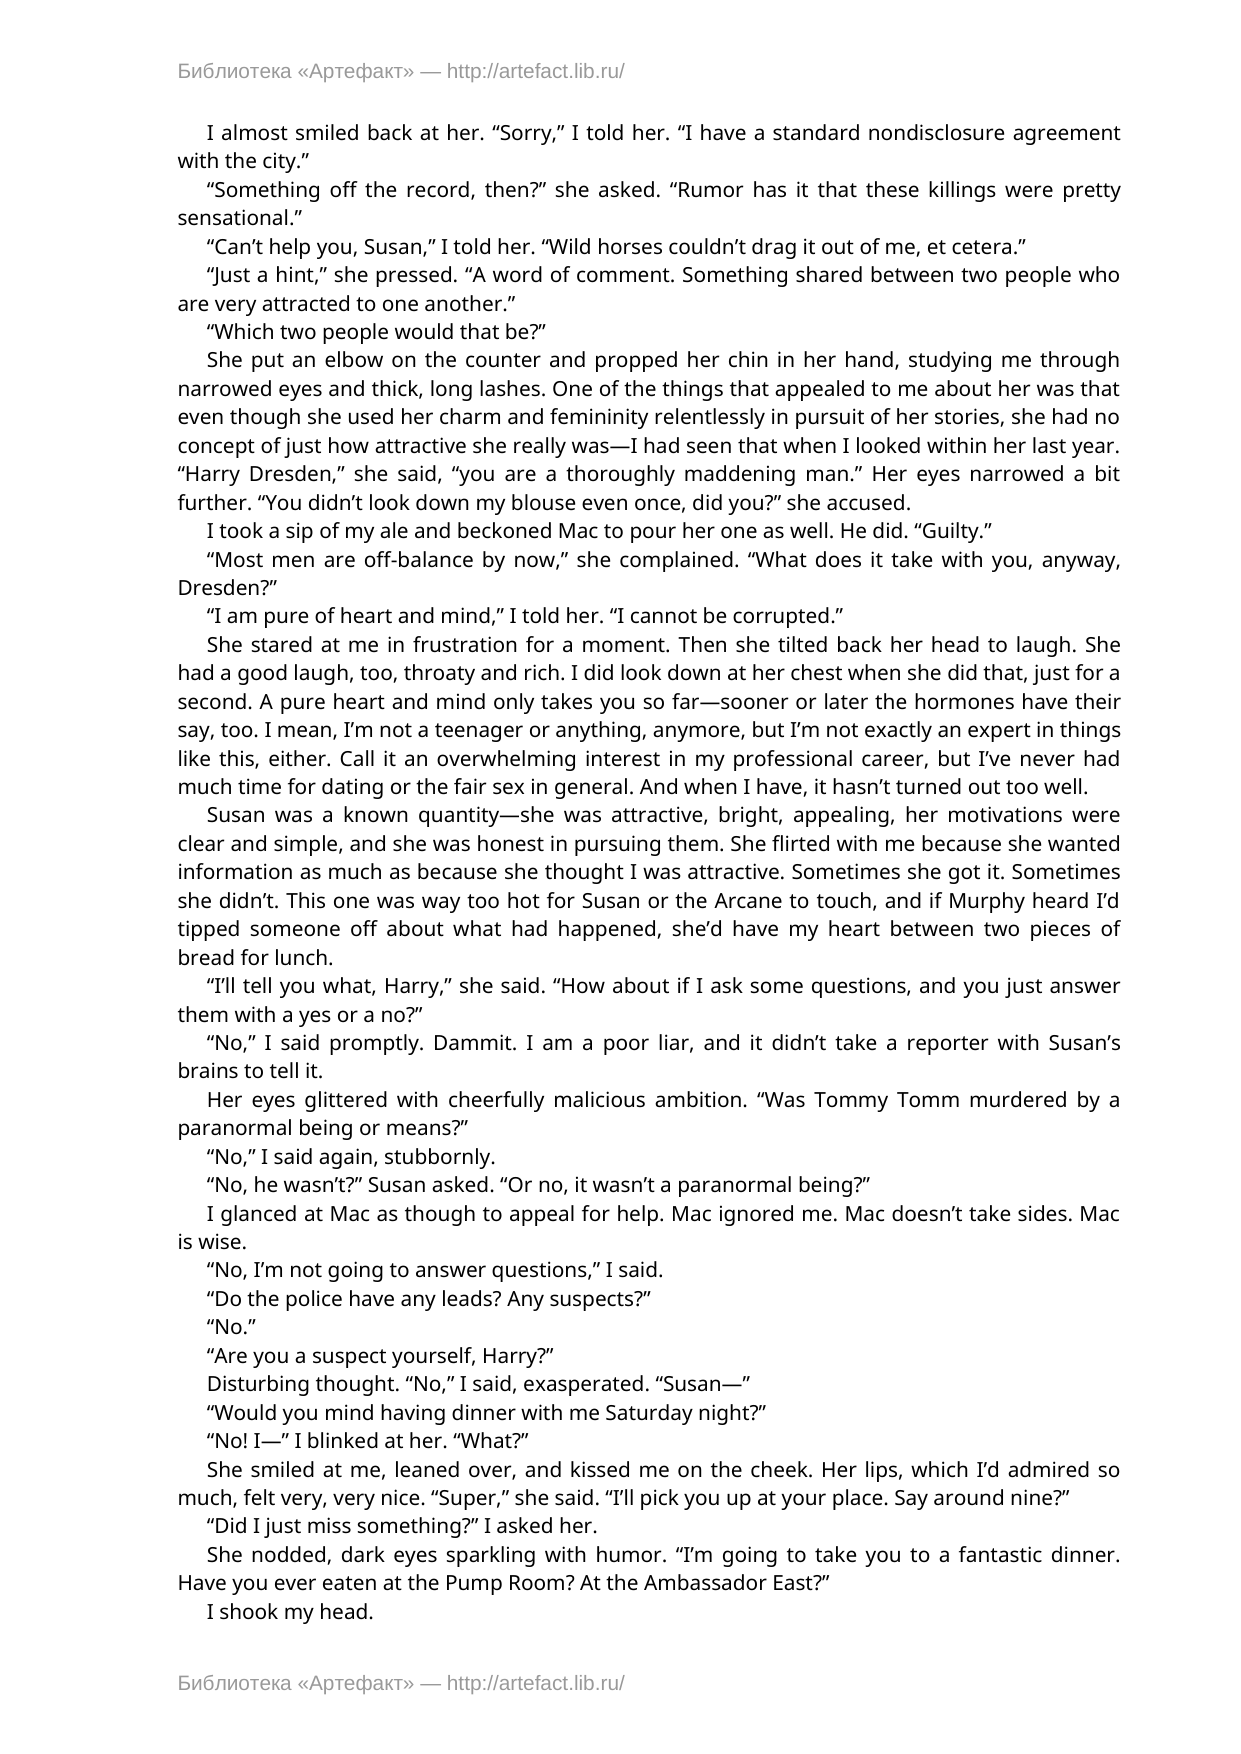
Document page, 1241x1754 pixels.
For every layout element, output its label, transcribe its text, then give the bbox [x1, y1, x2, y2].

text Disturbing thought. “No,” I said, exasperated. “Susan—” [177, 1369, 1122, 1398]
text “No! I—” I blinked at her. “What?” [177, 1426, 1122, 1455]
text “I am pure of heart and mind,” I told her. “I cannot be corrupted.” [177, 602, 1122, 630]
text I took a sip of my ale and beckoned Mac to pour her one as well. He did. “Guilty.” [177, 516, 1122, 545]
text “Would you mind having dinner with me Saturday night?” [177, 1398, 1122, 1426]
text “Most men are off-balance by now,” she complained. “What does it take with you, anyway, Dresden?” [177, 545, 1122, 602]
text “Which two people would that be?” [177, 317, 1122, 346]
text “No,” I said promptly. Dammit. I am a poor liar, and it didn’t take a reporter with Susan’s brains to tell it. [177, 1028, 1122, 1085]
text I almost smiled back at her. “Sorry,” I told her. “I have a standard nondisclosure agreement with the city.” [177, 118, 1122, 175]
text “No, I’m not going to answer questions,” I said. [177, 1256, 1122, 1284]
text “No,” I said again, stubbornly. [177, 1142, 1122, 1170]
text I glanced at Mac as though to appeal for help. Mac ignored me. Mac doesn’t take sides. Mac is wise. [177, 1199, 1122, 1256]
text Susan was a known quantity—she was attractive, bright, appealing, her motivations were clear and simple, and she was honest in pursuing them. She flirted with me because she wanted information as much as because she thought I was attractive. Sometimes she got it. Sometimes she didn’t. This one was way too hot for Susan or the Arcane to touch, and if Murphy heard I’d tipped someone off about what had happened, she’d have my heart between two pieces of bread for lunch. [177, 801, 1122, 971]
text “Something off the record, then?” she asked. “Rumor has it that these killings were pretty sensational.” [177, 175, 1122, 232]
text “Are you a suspect yourself, Harry?” [177, 1341, 1122, 1369]
text “Can’t help you, Susan,” I told her. “Wild horses couldn’t drag it out of me, et cetera.” [177, 232, 1122, 260]
text “Just a hint,” she pressed. “A word of comment. Something shared between two people who are very attracted to one another.” [177, 260, 1122, 317]
text Her eyes glittered with cheerfully malicious ambition. “Was Tommy Tomm murdered by a paranormal being or means?” [177, 1085, 1122, 1142]
text She put an elbow on the counter and propped her chin in her hand, studying me through narrowed eyes and thick, long lashes. One of the things that appealed to me about her was that even though she used her charm and femininity relentlessly in pursuit of her stories, she had no concept of just how attractive she really was—I had seen that when I looked within her last year. “Harry Dresden,” she said, “you are a thoroughly maddening man.” Her eyes narrowed a bit further. “You didn’t look down my blouse even once, did you?” she accused. [177, 346, 1122, 516]
text “No.” [177, 1312, 1122, 1341]
text “No, he wasn’t?” Susan asked. “Or no, it wasn’t a paranormal being?” [177, 1170, 1122, 1199]
text “Did I just miss something?” I asked her. [177, 1512, 1122, 1540]
text I shook my head. [177, 1597, 1122, 1625]
text She smiled at me, leaned over, and kissed me on the cheek. Her lips, which I’d admired so much, felt very, very nice. “Super,” she said. “I’ll pick you up at your place. Say around nine?” [177, 1455, 1122, 1512]
text “Do the police have any leads? Any suspects?” [177, 1284, 1122, 1312]
text “I’ll tell you what, Harry,” she said. “How about if I ask some questions, and you just answer them with a yes or a no?” [177, 971, 1122, 1028]
text She nodded, dark eyes sparkling with humor. “I’m going to take you to a fantastic dinner. Have you ever eaten at the Pump Room? At the Ambassador East?” [177, 1540, 1122, 1597]
text She stared at me in frustration for a moment. Then she tilted back her head to laugh. She had a good laugh, too, throaty and rich. I did look down at her chest when she did that, just for a second. A pure heart and mind only takes you so far—sooner or later the hormones have their say, too. I mean, I’m not a teenager or anything, anymore, but I’m not exactly an expert in things like this, either. Call it an overwhelming interest in my professional career, but I’ve never had much time for dating or the fair sex in general. And when I have, it hasn’t turned out too well. [177, 630, 1122, 801]
